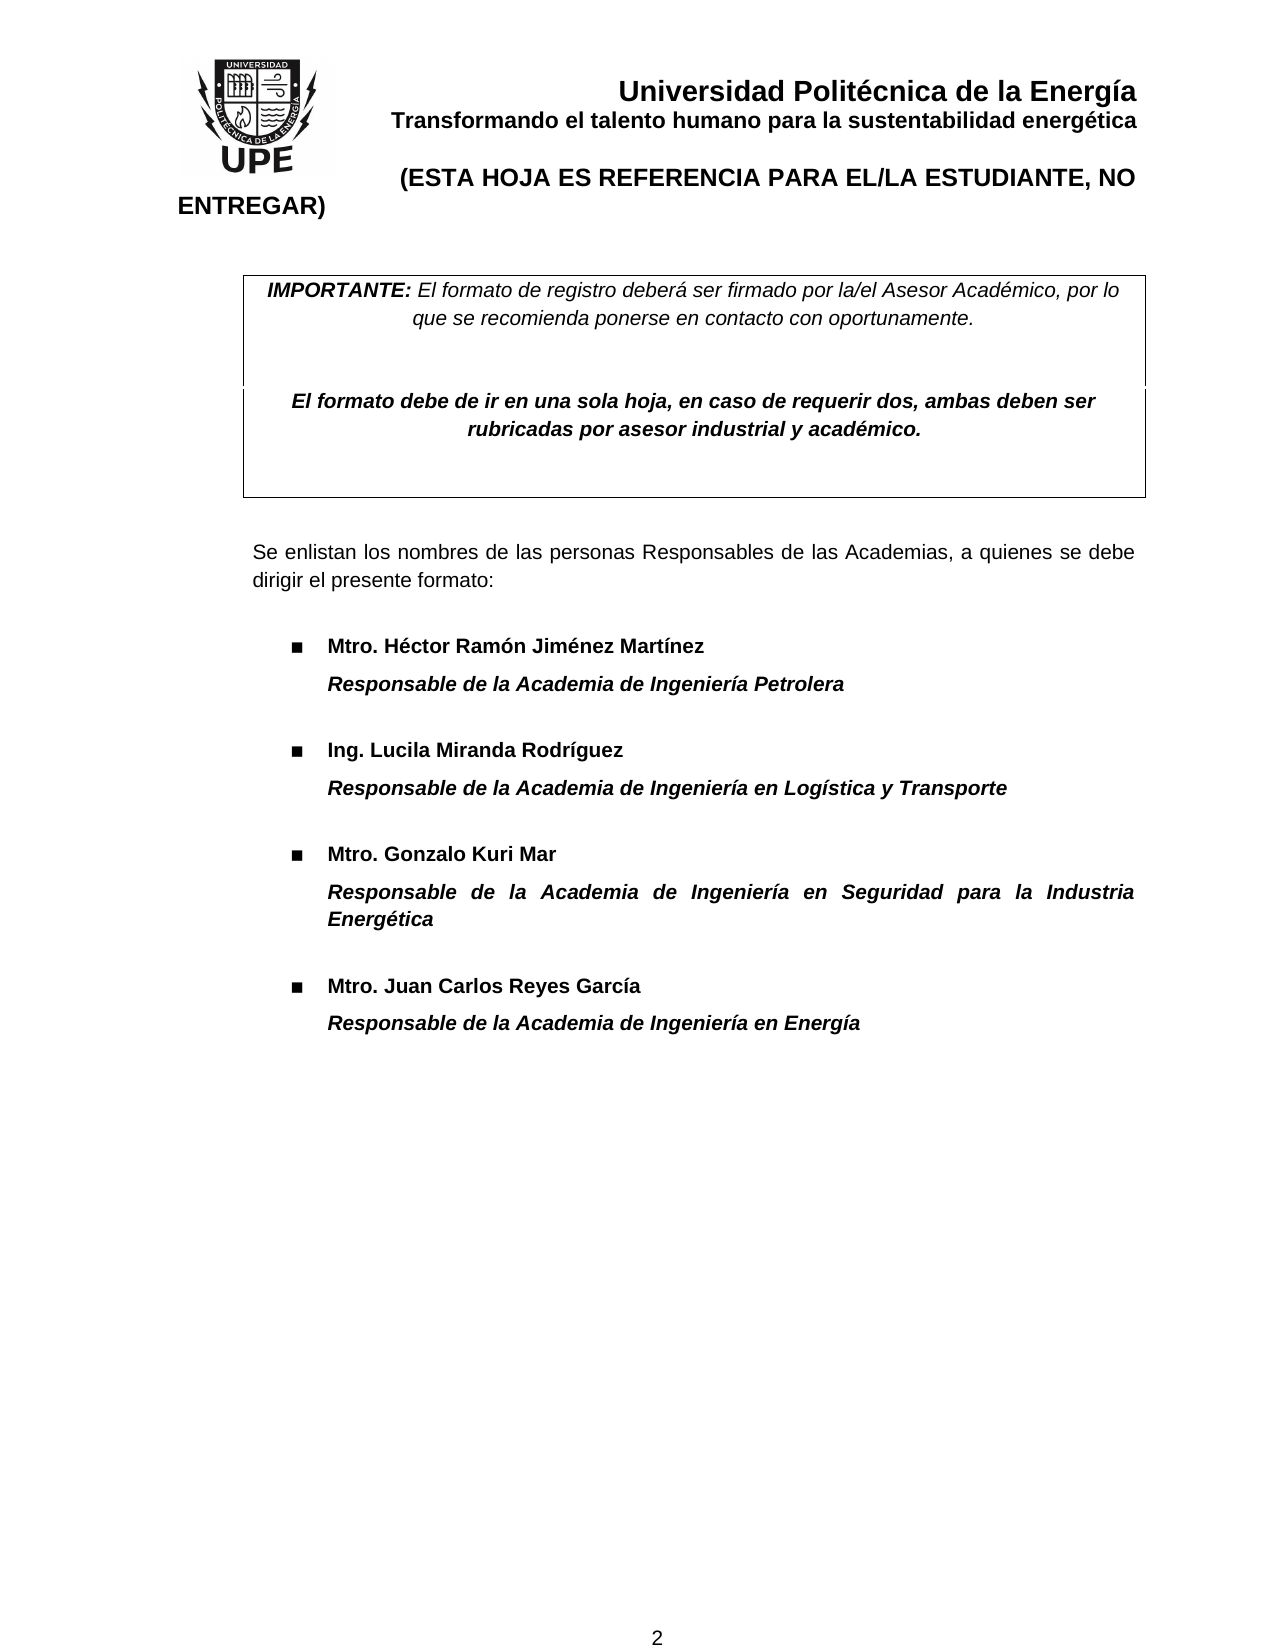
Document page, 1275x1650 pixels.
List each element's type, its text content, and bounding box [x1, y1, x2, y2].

text Responsable de la Academia de Ingeniería Petrolera [327, 672, 1137, 696]
list Ing. Lucila Miranda Rodríguez [290, 727, 1137, 769]
text El formato debe de ir en una sola hoja, en caso de requerir dos, ambas deben ser rubricadas por asesor industrial y académico. [244, 389, 1145, 497]
text Responsable de la Academia de Ingeniería en Energía [327, 1011, 1137, 1035]
text IMPORTANTE: El formato de registro deberá ser firmado por la/el Asesor Académico, por lo que se recomienda ponerse en contacto con oportunamente. [244, 276, 1145, 386]
list Mtro. Gonzalo Kuri Mar [290, 831, 1137, 873]
list Mtro. Héctor Ramón Jiménez Martínez [290, 622, 1137, 665]
text Se enlistan los nombres de las personas Responsables de las Academias, a quienes se debe dirigir el presente formato: [252, 540, 1137, 591]
text (ESTA HOJA ES REFERENCIA PARA EL/LA ESTUDIANTE, NO ENTREGAR) [177, 162, 1137, 220]
text Responsable de la Academia de Ingeniería en Logística y Transporte [327, 776, 1137, 799]
text Responsable de la Academia de Ingeniería en Seguridad para la Industria Energética [327, 880, 1137, 931]
picture [178, 57, 337, 162]
list Mtro. Juan Carlos Reyes García [290, 962, 1137, 1005]
